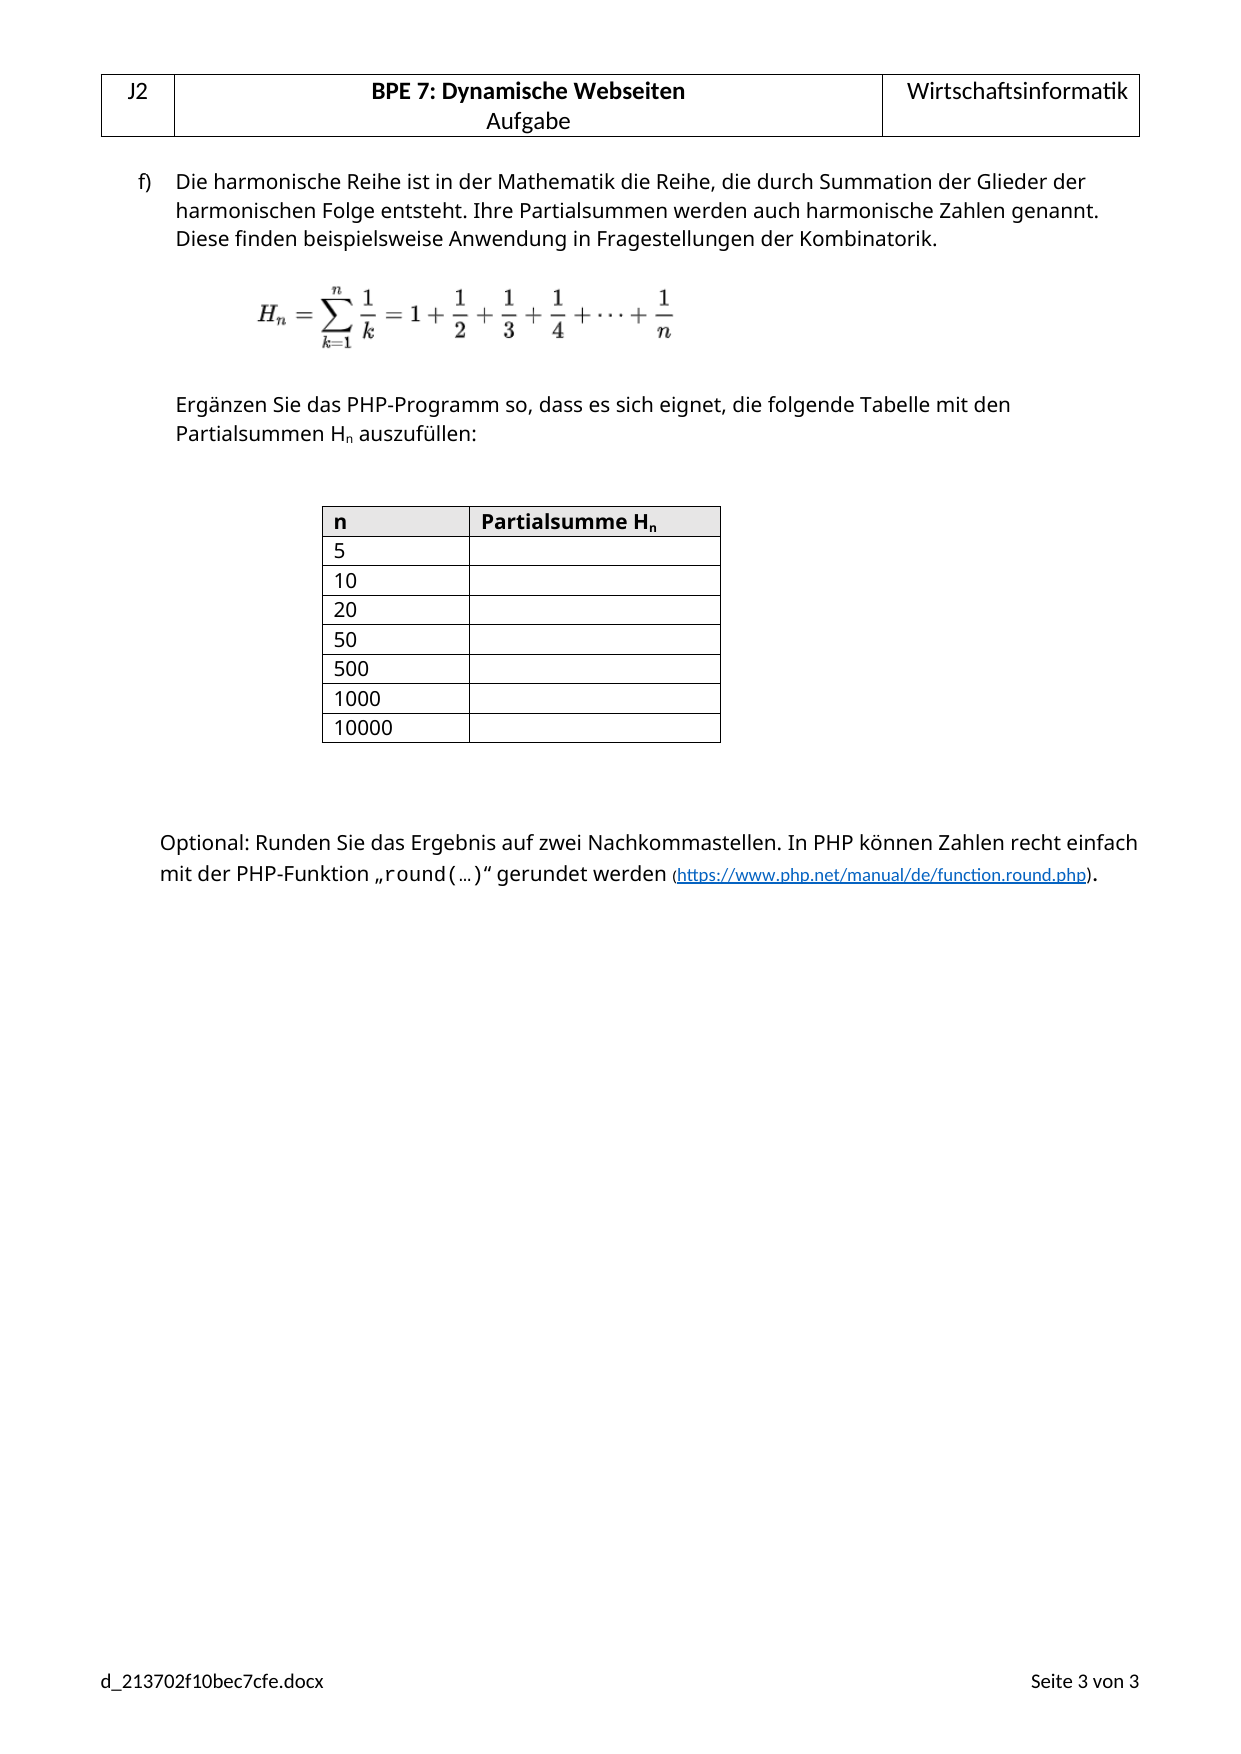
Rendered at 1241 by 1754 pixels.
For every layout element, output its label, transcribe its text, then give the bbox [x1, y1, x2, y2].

table_cell 5 [323, 537, 469, 565]
table_header Partialsumme Hn [470, 507, 720, 536]
table_cell 1000 [323, 684, 469, 712]
table_cell [470, 566, 720, 594]
table_cell [470, 596, 720, 624]
table_cell 10000 [323, 714, 469, 742]
picture [248, 281, 691, 356]
table_cell [470, 655, 720, 683]
table_cell 10 [323, 566, 469, 594]
table_cell 500 [323, 655, 469, 683]
table_header n [323, 507, 469, 536]
text Optional: Runden Sie das Ergebnis auf zwei Nachkommastellen. In PHP können Zahlen recht einfach mit der PHP-Funktion „round(…)“ gerundet werden (https://www.php.net/manual/de/function.round.php). [159, 828, 1140, 887]
table_cell [470, 714, 720, 742]
list Die harmonische Reihe ist in der Mathematik die Reihe, die durch Summation der Glieder der harmonischen Folge entsteht. Ihre Partialsummen werden auch harmonische Zahlen genannt. Diese finden beispielsweise Anwendung in Fragestellungen der Kombinatorik. Ergänzen Sie das PHP-Programm so, dass es sich eignet, die folgende Tabelle mit den Partialsummen Hn auszufüllen: [138, 167, 1140, 478]
table_cell [470, 625, 720, 653]
table_cell 50 [323, 625, 469, 653]
table_cell [470, 684, 720, 712]
table_cell 20 [323, 596, 469, 624]
table_cell [470, 537, 720, 565]
